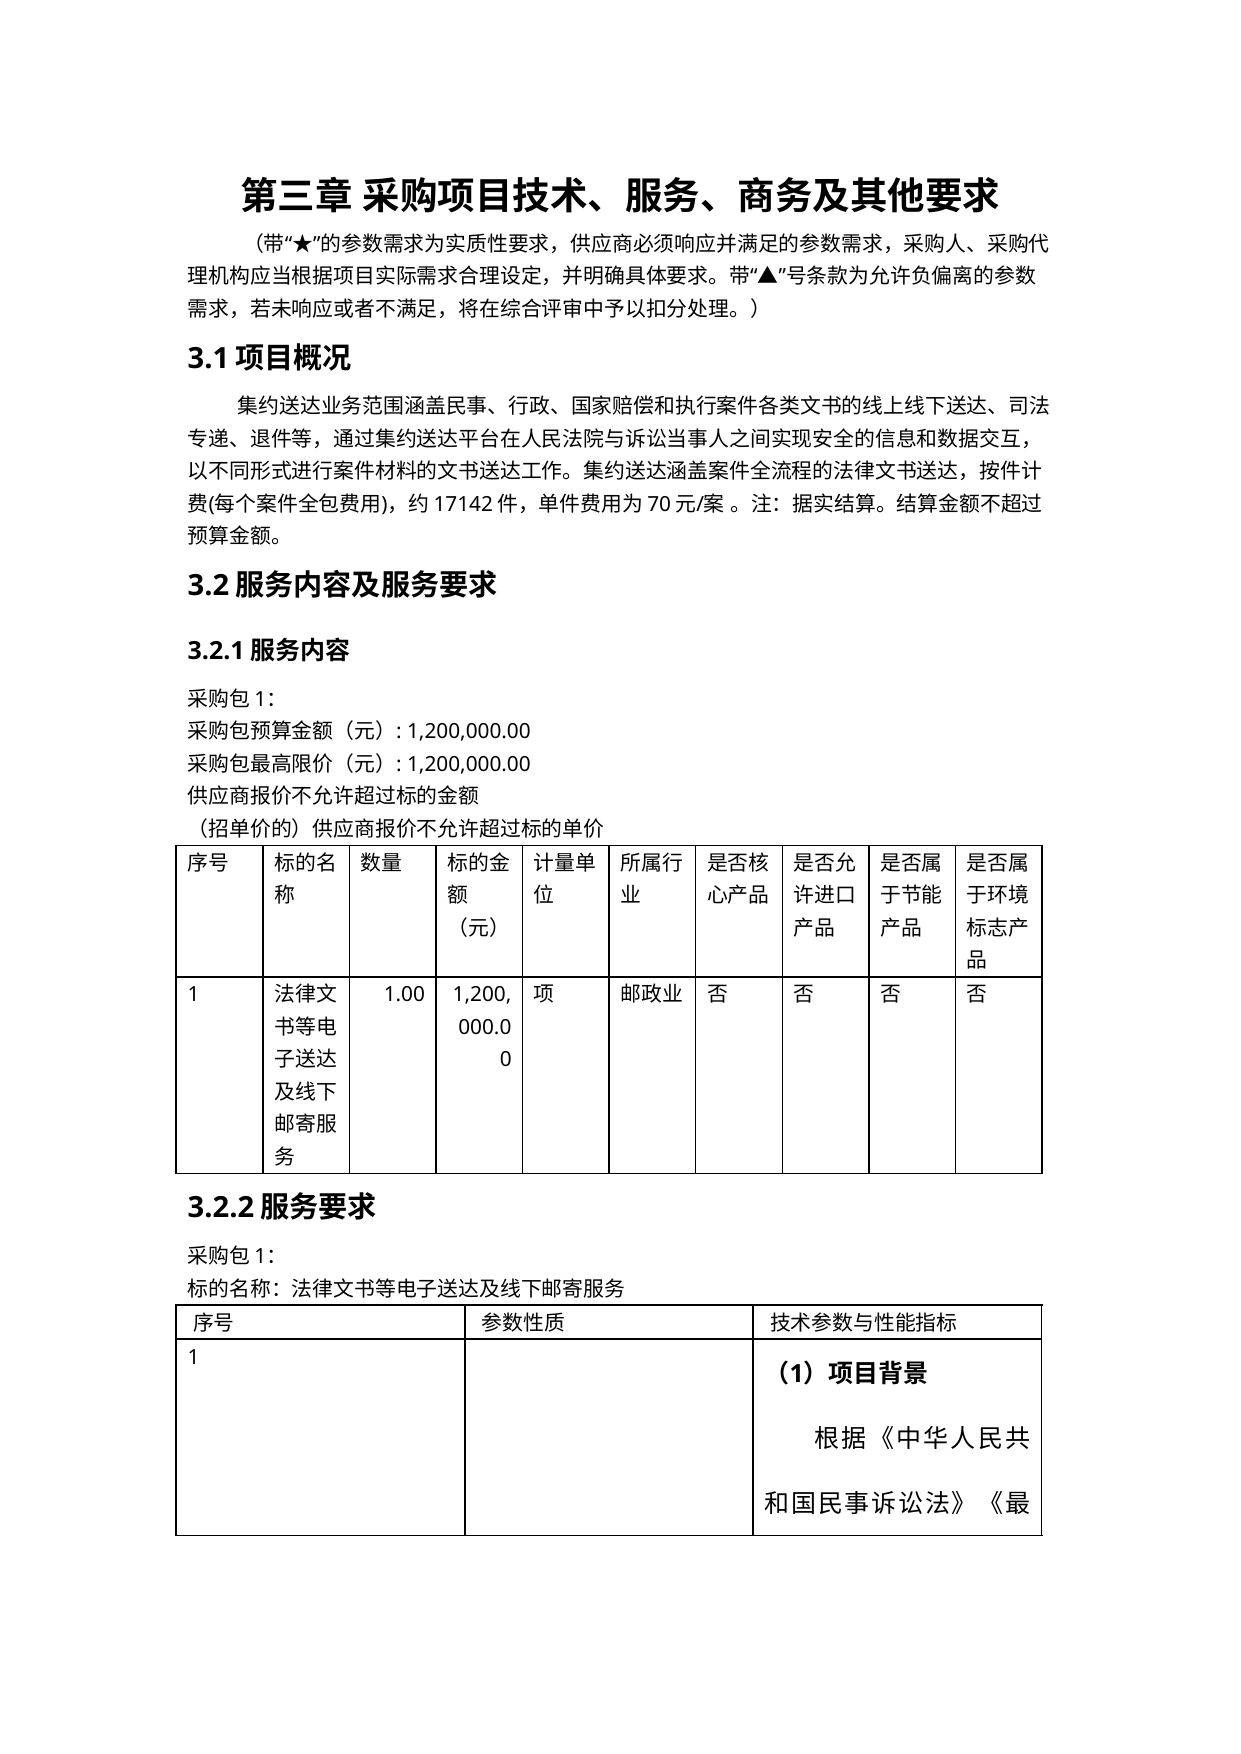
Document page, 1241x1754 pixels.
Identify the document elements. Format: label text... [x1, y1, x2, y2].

table_header 是否核心产品 [696, 846, 782, 976]
table_header 参数性质 [466, 1306, 752, 1338]
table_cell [754, 1340, 1041, 1535]
table_cell 法律文书等电子送达及线下邮寄服务 [264, 978, 349, 1173]
table_header 是否属于节能产品 [870, 846, 955, 976]
table_header 数量 [350, 846, 435, 976]
text 3.2.2服务要求 [187, 1174, 1053, 1239]
table_header 是否允许进口产品 [783, 846, 868, 976]
table_cell 否 [783, 978, 868, 1173]
text 采购包预算金额（元）: 1,200,000.00 [187, 714, 1053, 747]
text 3.2.1服务内容 [187, 617, 1053, 682]
table_cell 否 [870, 978, 955, 1173]
table_cell 1 [177, 1340, 464, 1535]
text 第三章 采购项目技术、服务、商务及其他要求 [187, 162, 1053, 227]
text 供应商报价不允许超过标的金额 [187, 779, 1053, 812]
text 标的名称：法律文书等电子送达及线下邮寄服务 [187, 1272, 1053, 1304]
table_header 计量单位 [523, 846, 608, 976]
table_cell [466, 1340, 752, 1535]
text 采购包1： [187, 682, 1053, 714]
text 集约送达业务范围涵盖民事、行政、国家赔偿和执行案件各类文书的线上线下送达、司法专递、退件等，通过集约送达平台在人民法院与诉讼当事人之间实现安全的信息和数据交互，以不同形式进行案件材料的文书送达工作。集约送达涵盖案件全流程的法律文书送达，按件计费(每个案件全包费用)，约17142件，单件费用为70元/案 。注：据实结算。结算金额不超过预算金额。 [187, 389, 1053, 552]
text （招单价的）供应商报价不允许超过标的单价 [187, 812, 1053, 844]
table_header 序号 [177, 1306, 464, 1338]
table_cell 否 [696, 978, 782, 1173]
table_header 标的金额 （元） [437, 846, 522, 976]
table_header 标的名称 [264, 846, 349, 976]
table_cell 否 [956, 978, 1041, 1173]
text （带“★”的参数需求为实质性要求，供应商必须响应并满足的参数需求，采购人、采购代理机构应当根据项目实际需求合理设定，并明确具体要求。带“▲”号条款为允许负偏离的参数需求，若未响应或者不满足，将在综合评审中予以扣分处理。） [187, 227, 1053, 324]
table_cell 1 [177, 978, 262, 1173]
table_cell 1.00 [350, 978, 435, 1173]
table_header 序号 [177, 846, 262, 976]
table_cell 1,200,000.00 [437, 978, 522, 1173]
text 3.1项目概况 [187, 324, 1053, 389]
table_header 技术参数与性能指标 [754, 1306, 1041, 1338]
table_header 所属行业 [610, 846, 695, 976]
table_cell 项 [523, 978, 608, 1173]
table_cell 邮政业 [610, 978, 695, 1173]
text 3.2服务内容及服务要求 [187, 552, 1053, 617]
text 采购包1： [187, 1239, 1053, 1272]
table_header 是否属于环境标志产品 [956, 846, 1041, 976]
text 采购包最高限价（元）: 1,200,000.00 [187, 747, 1053, 779]
